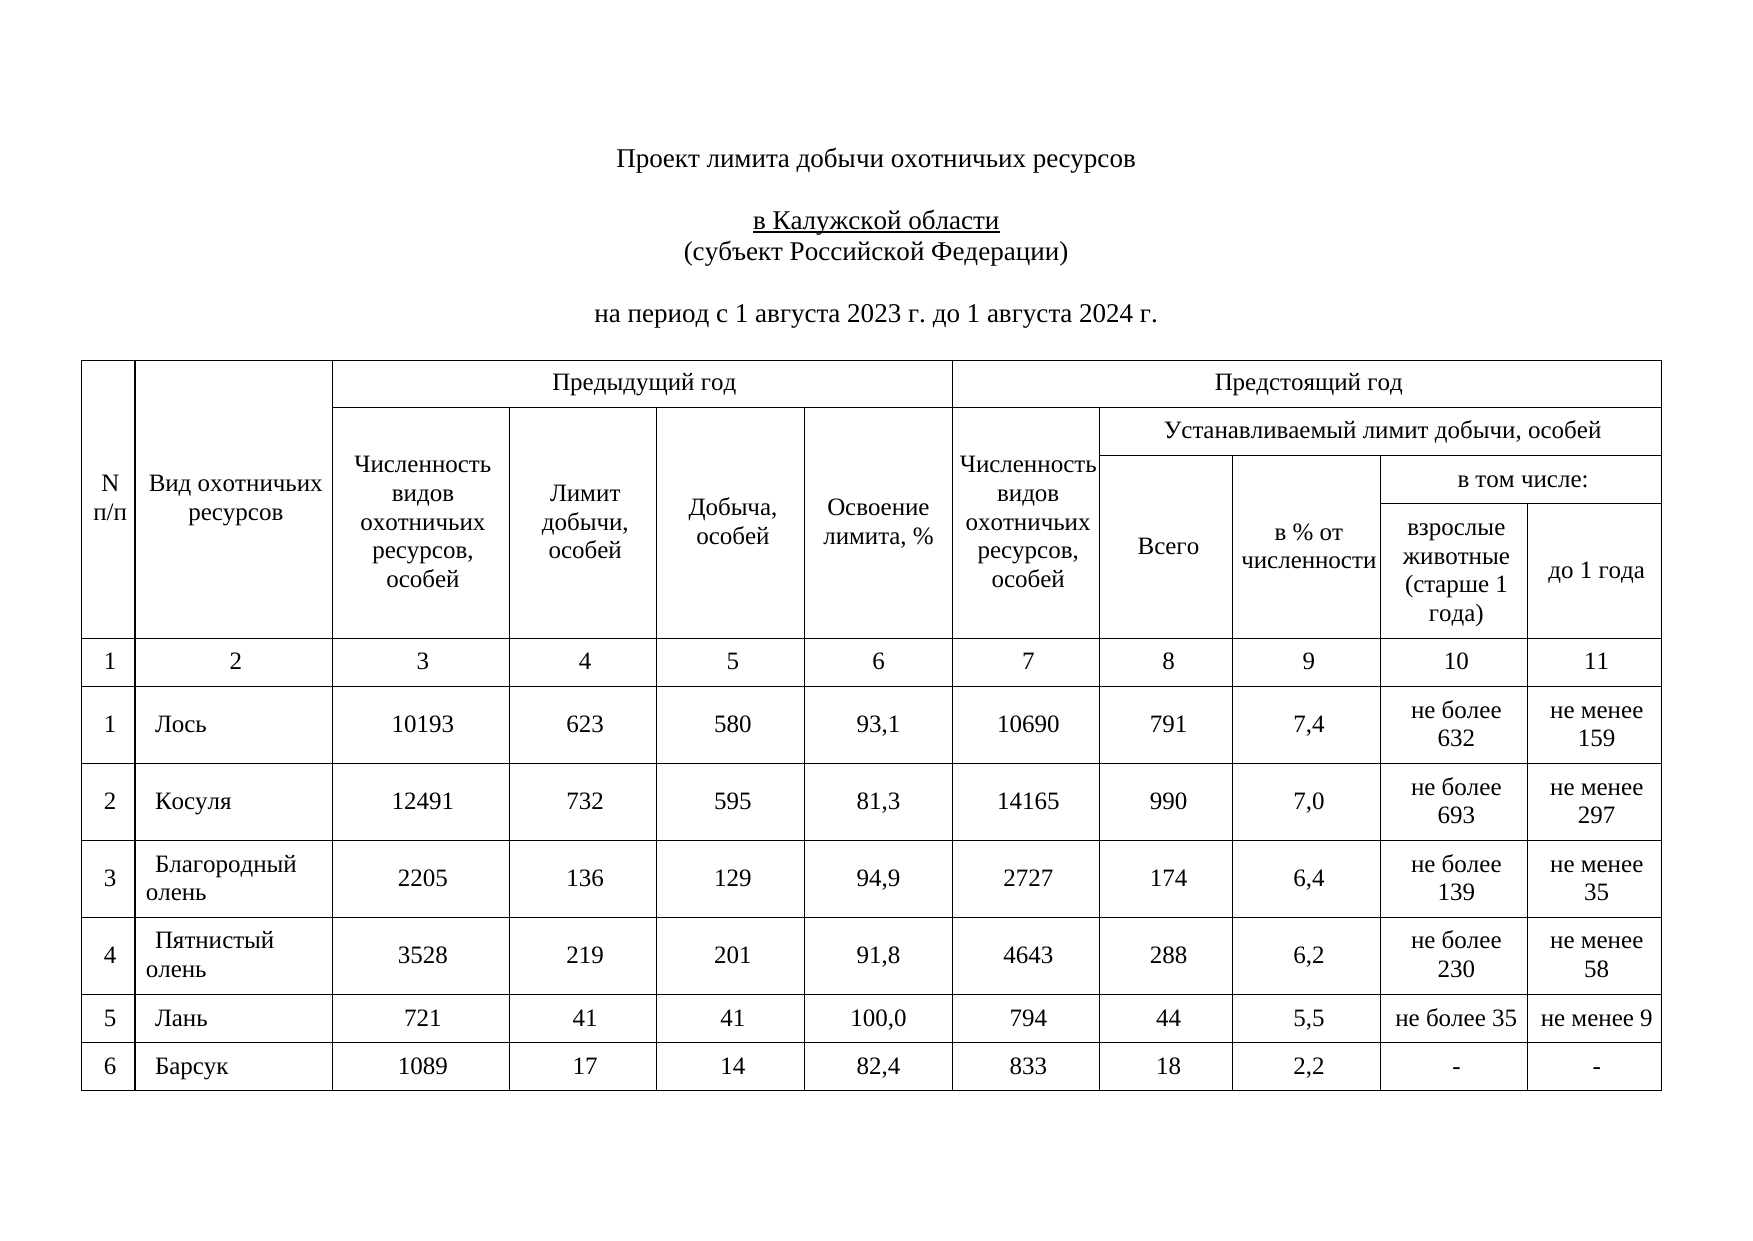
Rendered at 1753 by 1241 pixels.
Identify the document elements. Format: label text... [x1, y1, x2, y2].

table_cell Численность видов охотничьих ресурсов, особей [953, 408, 1099, 638]
table_cell 5 [82, 995, 134, 1042]
table_cell 14165 [953, 764, 1099, 840]
table_cell Лань [136, 995, 332, 1042]
table_cell 288 [1100, 918, 1232, 994]
table_cell не более 230 [1381, 918, 1527, 994]
table_cell 5,5 [1233, 995, 1380, 1042]
table_cell 732 [510, 764, 656, 840]
table_cell не более 693 [1381, 764, 1527, 840]
table_cell 6 [82, 1043, 134, 1090]
table_cell 7 [953, 639, 1099, 686]
table_cell не более 35 [1381, 995, 1527, 1042]
table_cell 41 [510, 995, 656, 1042]
table_cell 580 [657, 687, 804, 763]
table_cell не менее 159 [1528, 687, 1661, 763]
table_cell 6,2 [1233, 918, 1380, 994]
table_cell 7,0 [1233, 764, 1380, 840]
table_cell 2 [82, 764, 134, 840]
table_header Предстоящий год [953, 361, 1661, 407]
table_cell Благородный олень [136, 841, 332, 917]
table_cell 10 [1381, 639, 1527, 686]
table_cell 129 [657, 841, 804, 917]
table_cell 82,4 [805, 1043, 952, 1090]
table_cell 94,9 [805, 841, 952, 917]
table_cell 81,3 [805, 764, 952, 840]
table_cell не менее 35 [1528, 841, 1661, 917]
table_cell не более 632 [1381, 687, 1527, 763]
table_cell 1089 [333, 1043, 509, 1090]
text Проект лимита добычи охотничьих ресурсов [71, 142, 1681, 173]
table_cell 18 [1100, 1043, 1232, 1090]
table_cell 7,4 [1233, 687, 1380, 763]
table_cell Устанавливаемый лимит добычи, особей [1100, 408, 1661, 455]
table_cell - [1528, 1043, 1661, 1090]
table_cell Косуля [136, 764, 332, 840]
table_cell 2 [136, 639, 332, 686]
table_cell 17 [510, 1043, 656, 1090]
text в Калужской области [71, 204, 1681, 235]
table_cell взрослые животные (старше 1 года) [1381, 504, 1527, 638]
text на период с 1 августа 2023 г. до 1 августа 2024 г. [71, 297, 1681, 329]
table_cell до 1 года [1528, 504, 1661, 638]
table_header N п/п [82, 361, 134, 638]
table_cell не более 139 [1381, 841, 1527, 917]
table_cell 721 [333, 995, 509, 1042]
table_cell не менее 297 [1528, 764, 1661, 840]
table_cell 10690 [953, 687, 1099, 763]
table_cell 3 [82, 841, 134, 917]
table_cell 12491 [333, 764, 509, 840]
table_cell 8 [1100, 639, 1232, 686]
table_cell 1 [82, 687, 134, 763]
table_cell 11 [1528, 639, 1661, 686]
table_cell 3528 [333, 918, 509, 994]
table_cell Пятнистый олень [136, 918, 332, 994]
table_cell Лось [136, 687, 332, 763]
table_cell 2,2 [1233, 1043, 1380, 1090]
table_cell 201 [657, 918, 804, 994]
table_cell Численность видов охотничьих ресурсов, особей [333, 408, 509, 638]
table_cell 4 [510, 639, 656, 686]
table_cell 174 [1100, 841, 1232, 917]
table_cell 2205 [333, 841, 509, 917]
table_cell 10193 [333, 687, 509, 763]
table_cell 5 [657, 639, 804, 686]
table_cell не менее 58 [1528, 918, 1661, 994]
table_cell 93,1 [805, 687, 952, 763]
table_cell 791 [1100, 687, 1232, 763]
table_cell 91,8 [805, 918, 952, 994]
table_cell 6 [805, 639, 952, 686]
table_cell в том числе: [1381, 456, 1661, 503]
table_cell 100,0 [805, 995, 952, 1042]
table_cell 794 [953, 995, 1099, 1042]
table_cell 6,4 [1233, 841, 1380, 917]
table_cell Всего [1100, 456, 1232, 638]
table_cell 219 [510, 918, 656, 994]
table_cell не менее 9 [1528, 995, 1661, 1042]
table_cell 4643 [953, 918, 1099, 994]
text (субъект Российской Федерации) [71, 235, 1681, 266]
table_cell 595 [657, 764, 804, 840]
table_cell 990 [1100, 764, 1232, 840]
table_cell 623 [510, 687, 656, 763]
table_cell 1 [82, 639, 134, 686]
table_cell Барсук [136, 1043, 332, 1090]
table_cell в % от численности [1233, 456, 1380, 638]
table_cell 44 [1100, 995, 1232, 1042]
table_cell Освоение лимита, % [805, 408, 952, 638]
table_cell 2727 [953, 841, 1099, 917]
table_cell 136 [510, 841, 656, 917]
table_cell - [1381, 1043, 1527, 1090]
table_cell 41 [657, 995, 804, 1042]
table_cell 9 [1233, 639, 1380, 686]
table_header Вид охотничьих ресурсов [136, 361, 332, 638]
table_cell Добыча, особей [657, 408, 804, 638]
table_cell Лимит добычи, особей [510, 408, 656, 638]
table_cell 4 [82, 918, 134, 994]
table_cell 833 [953, 1043, 1099, 1090]
table_cell 14 [657, 1043, 804, 1090]
table_cell 3 [333, 639, 509, 686]
table_header Предыдущий год [333, 361, 952, 407]
